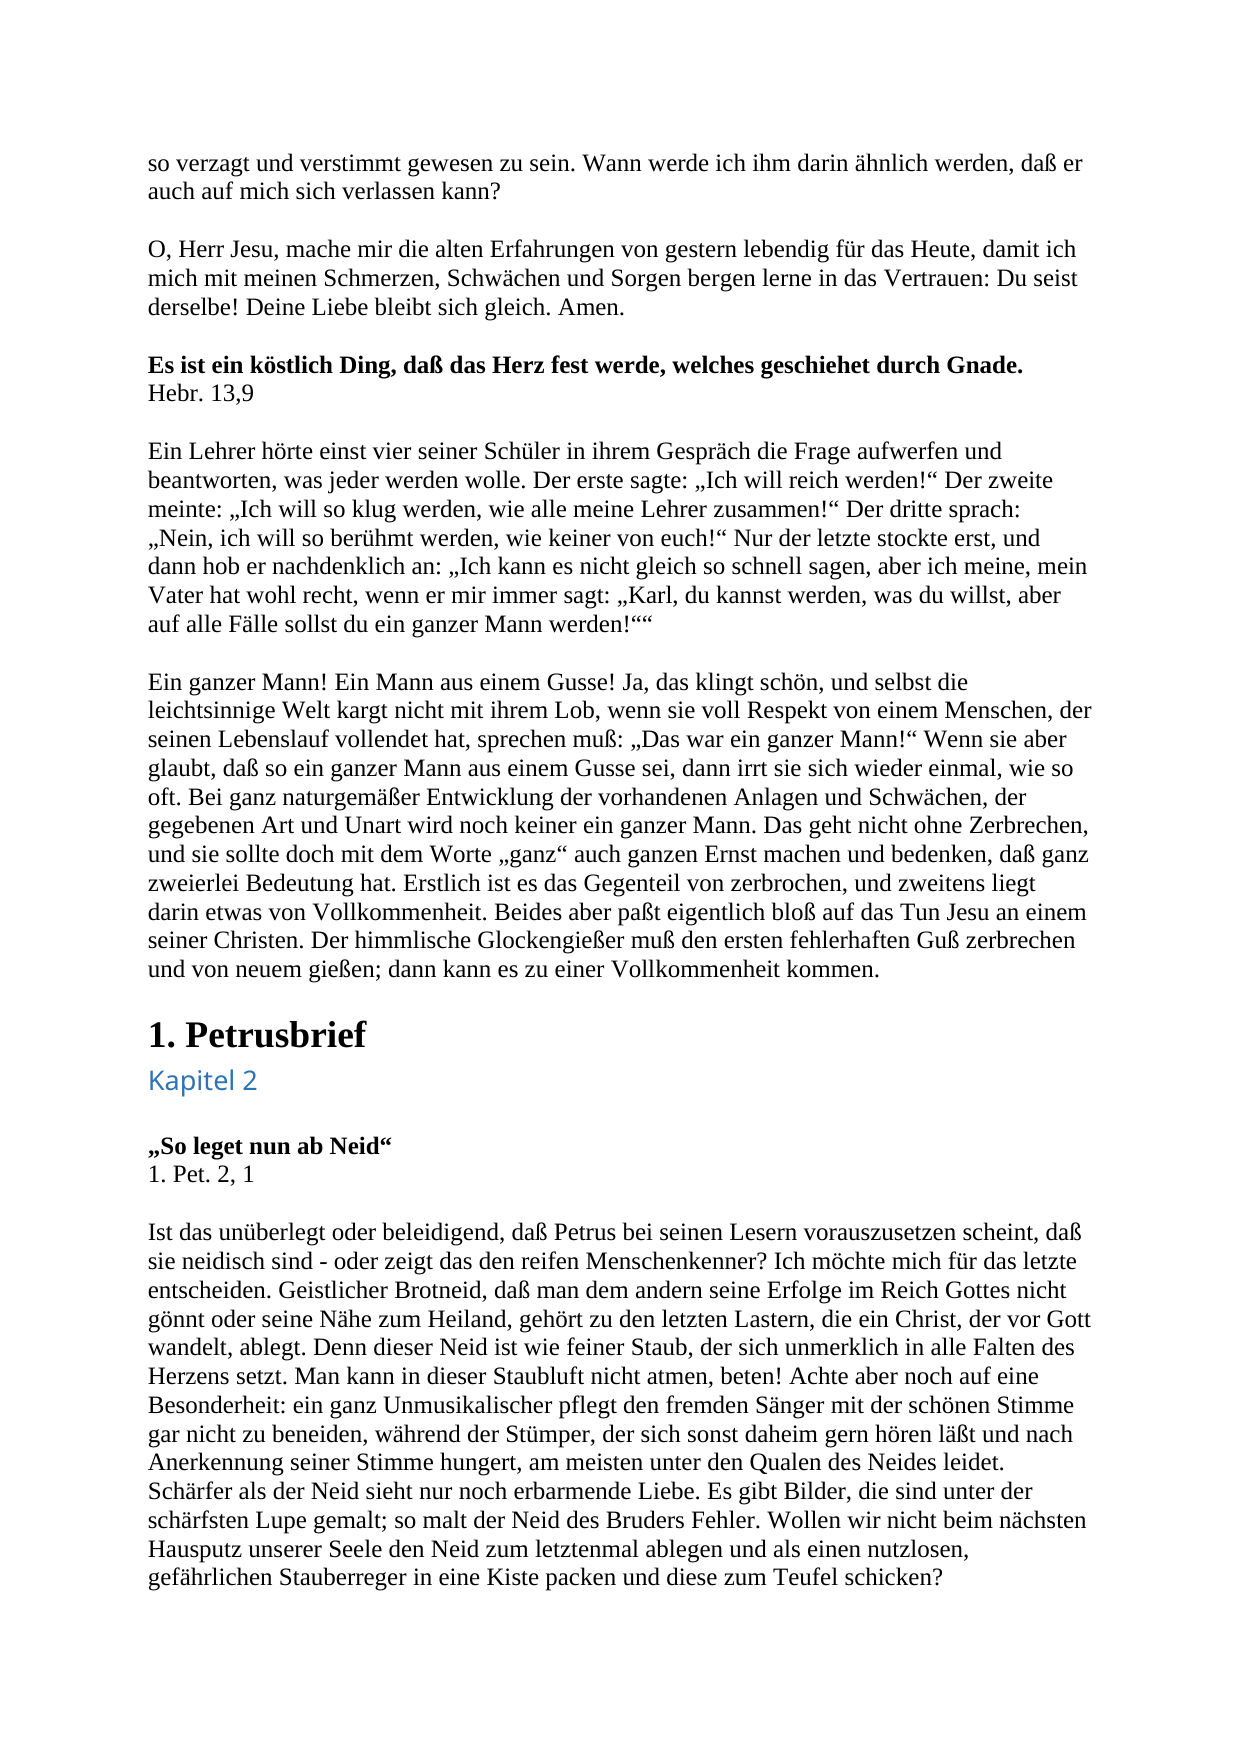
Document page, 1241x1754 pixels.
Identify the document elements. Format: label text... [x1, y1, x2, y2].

subtitle Kapitel 2 [148, 1062, 1093, 1099]
subtitle 1. Petrusbrief [148, 1012, 1093, 1055]
text Ein Lehrer hörte einst vier seiner Schüler in ihrem Gespräch die Frage aufwerfen und beantworten, was jeder werden wolle. Der erste sagte: „Ich will reich werden!“ Der zweite meinte: „Ich will so klug werden, wie alle meine Lehrer zusammen!“ Der dritte sprach: „Nein, ich will so berühmt werden, wie keiner von euch!“ Nur der letzte stockte erst, und dann hob er nachdenklich an: „Ich kann es nicht gleich so schnell sagen, aber ich meine, mein Vater hat wohl recht, wenn er mir immer sagt: „Karl, du kannst werden, was du willst, aber auf alle Fälle sollst du ein ganzer Mann werden!““ [148, 436, 1093, 638]
text Ein ganzer Mann! Ein Mann aus einem Gusse! Ja, das klingt schön, und selbst die leichtsinnige Welt kargt nicht mit ihrem Lob, wenn sie voll Respekt von einem Menschen, der seinen Lebenslauf vollendet hat, sprechen muß: „Das war ein ganzer Mann!“ Wenn sie aber glaubt, daß so ein ganzer Mann aus einem Gusse sei, dann irrt sie sich wieder einmal, wie so oft. Bei ganz naturgemäßer Entwicklung der vorhandenen Anlagen und Schwächen, der gegebenen Art und Unart wird noch keiner ein ganzer Mann. Das geht nicht ohne Zerbrechen, und sie sollte doch mit dem Worte „ganz“ auch ganzen Ernst machen und bedenken, daß ganz zweierlei Bedeutung hat. Erstlich ist es das Gegenteil von zerbrochen, und zweitens liegt darin etwas von Vollkommenheit. Beides aber paßt eigentlich bloß auf das Tun Jesu an einem seiner Christen. Der himmlische Glockengießer muß den ersten fehlerhaften Guß zerbrechen und von neuem gießen; dann kann es zu einer Vollkommenheit kommen. [148, 667, 1093, 983]
text „So leget nun ab Neid“ 1. Pet. 2, 1 [148, 1131, 1093, 1188]
text Es ist ein köstlich Ding, daß das Herz fest werde, welches geschiehet durch Gnade. Hebr. 13,9 [148, 350, 1093, 407]
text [148, 148, 1093, 205]
text Ist das unüberlegt oder beleidigend, daß Petrus bei seinen Lesern vorauszusetzen scheint, daß sie neidisch sind - oder zeigt das den reifen Menschenkenner? Ich möchte mich für das letzte entscheiden. Geistlicher Brotneid, daß man dem andern seine Erfolge im Reich Gottes nicht gönnt oder seine Nähe zum Heiland, gehört zu den letzten Lastern, die ein Christ, der vor Gott wandelt, ablegt. Denn dieser Neid ist wie feiner Staub, der sich unmerklich in alle Falten des Herzens setzt. Man kann in dieser Staubluft nicht atmen, beten! Achte aber noch auf eine Besonderheit: ein ganz Unmusikalischer pflegt den fremden Sänger mit der schönen Stimme gar nicht zu beneiden, während der Stümper, der sich sonst daheim gern hören läßt und nach Anerkennung seiner Stimme hungert, am meisten unter den Qualen des Neides leidet. Schärfer als der Neid sieht nur noch erbarmende Liebe. Es gibt Bilder, die sind unter der schärfsten Lupe gemalt; so malt der Neid des Bruders Fehler. Wollen wir nicht beim nächsten Hausputz unserer Seele den Neid zum letztenmal ablegen und als einen nutzlosen, gefährlichen Stauberreger in eine Kiste packen und diese zum Teufel schicken? [148, 1217, 1093, 1591]
text O, Herr Jesu, mache mir die alten Erfahrungen von gestern lebendig für das Heute, damit ich mich mit meinen Schmerzen, Schwächen und Sorgen bergen lerne in das Vertrauen: Du seist derselbe! Deine Liebe bleibt sich gleich. Amen. [148, 234, 1093, 321]
